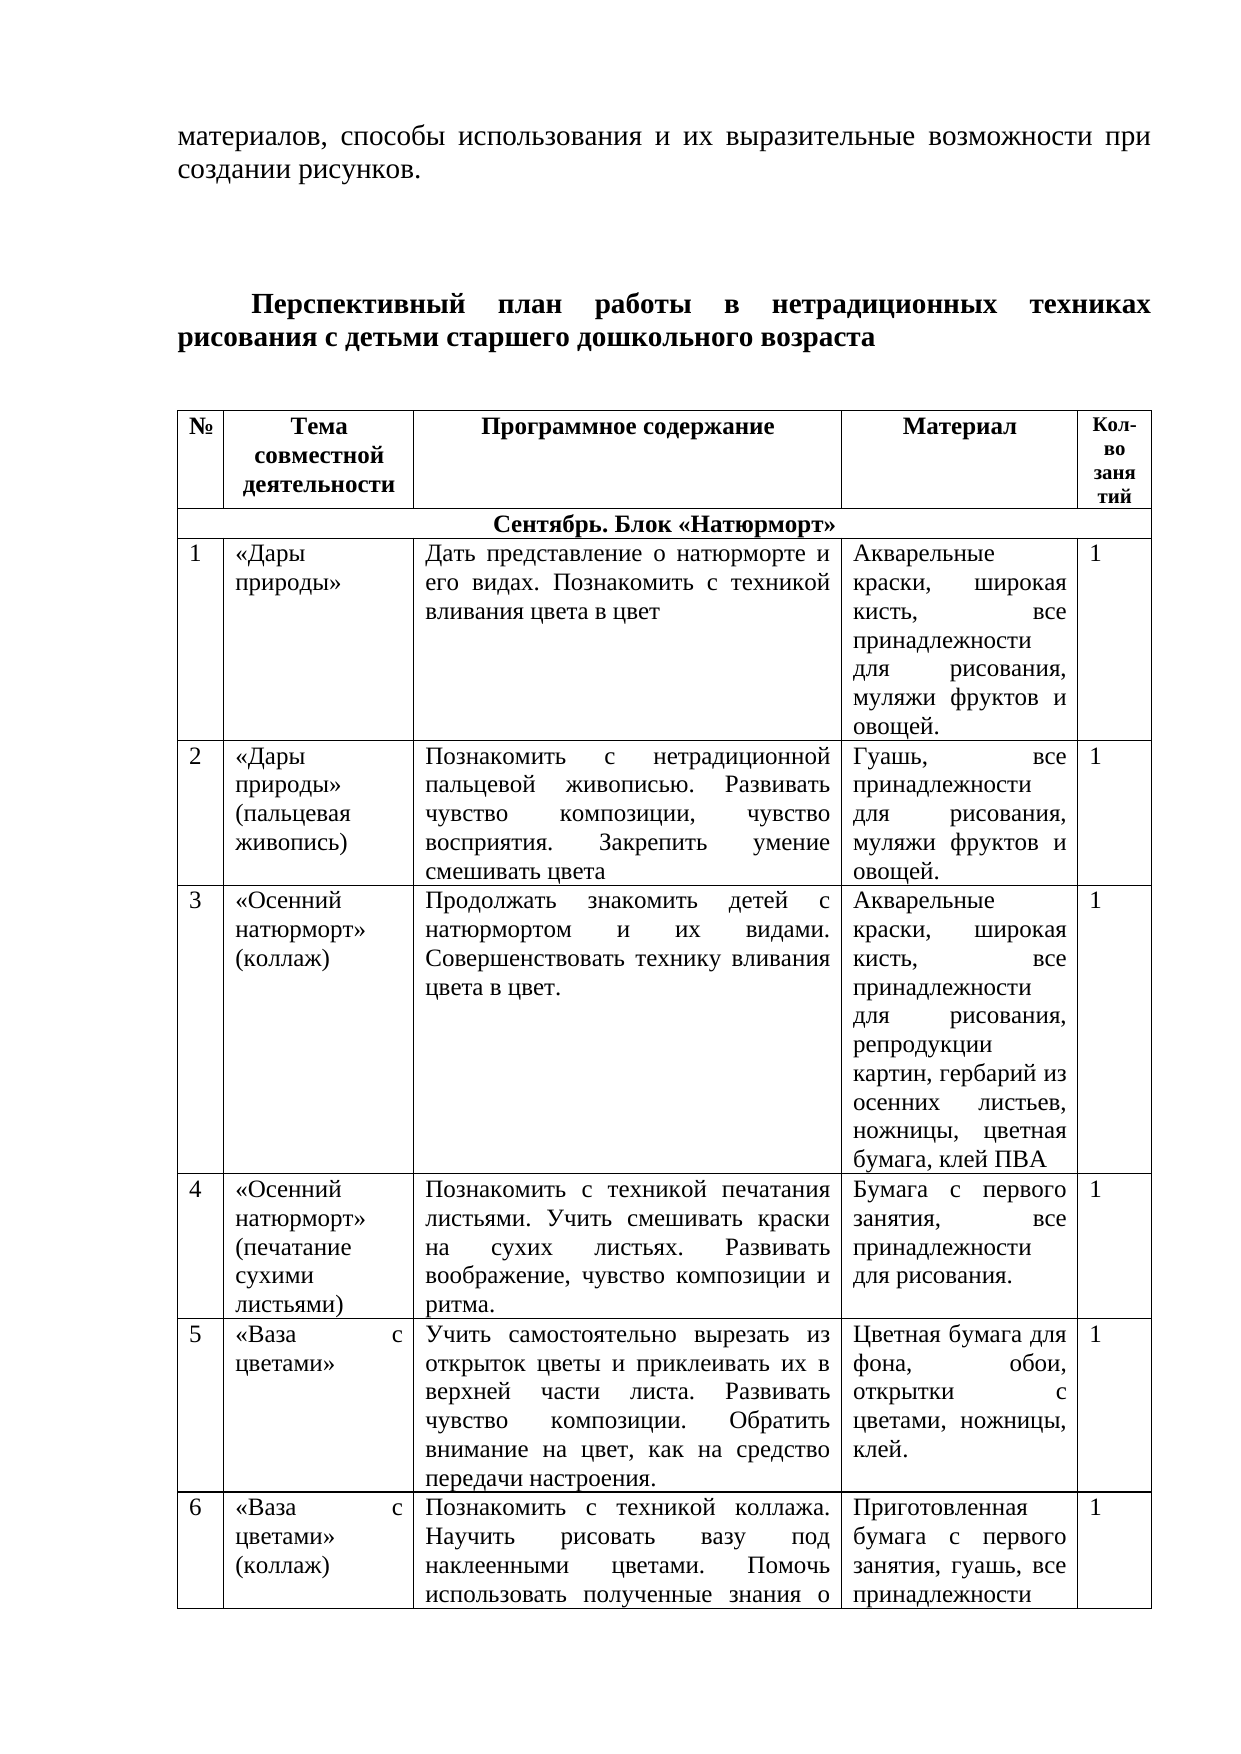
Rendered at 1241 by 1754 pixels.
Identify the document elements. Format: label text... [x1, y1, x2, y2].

table_cell Продолжать знакомить детей с натюрмортом и их видами. Совершенствовать технику вливания цвета в цвет. [414, 886, 841, 1173]
table_header Программное содержание [414, 411, 841, 508]
table_cell 1 [1078, 539, 1151, 740]
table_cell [224, 1493, 413, 1607]
table_header № [178, 411, 223, 508]
table_cell Бумага с первого занятия, все принадлежности для рисования. [842, 1174, 1077, 1318]
table_cell 1 [1078, 1319, 1151, 1491]
table_cell 1 [1078, 1174, 1151, 1318]
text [177, 118, 1152, 185]
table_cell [842, 1493, 1077, 1607]
table_cell 6 [178, 1493, 223, 1607]
table_cell Сентябрь. Блок «Натюрморт» [178, 509, 1151, 537]
table_cell «Осенний натюрморт» (печатание сухими листьями) [224, 1174, 413, 1318]
table_cell 5 [178, 1319, 223, 1491]
table_cell 1 [1078, 1493, 1151, 1607]
table_cell «Дары природы» (пальцевая живопись) [224, 741, 413, 884]
table_header Кол-во занятий [1078, 411, 1151, 508]
table_cell Познакомить с нетрадиционной пальцевой живописью. Развивать чувство композиции, чувство восприятия. Закрепить умение смешивать цвета [414, 741, 841, 884]
table_header Тема совместной деятельности [224, 411, 413, 508]
table_cell 1 [178, 539, 223, 740]
table_cell Гуашь, все принадлежности для рисования, муляжи фруктов и овощей. [842, 741, 1077, 884]
table_cell 2 [178, 741, 223, 884]
table_cell Акварельные краски, широкая кисть, все принадлежности для рисования, репродукции картин, гербарий из осенних листьев, ножницы, цветная бумага, клей ПВА [842, 886, 1077, 1173]
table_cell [414, 1493, 841, 1607]
table_cell Учить самостоятельно вырезать из открыток цветы и приклеивать их в верхней части листа. Развивать чувство композиции. Обратить внимание на цвет, как на средство передачи настроения. [414, 1319, 841, 1491]
table_cell 1 [1078, 741, 1151, 884]
table_cell Цветная бумага для фона, обои, открытки с цветами, ножницы, клей. [842, 1319, 1077, 1491]
table_cell «Осенний натюрморт» (коллаж) [224, 886, 413, 1173]
table_cell «Дары природы» [224, 539, 413, 740]
table_cell «Ваза с цветами» [224, 1319, 413, 1491]
table_cell 4 [178, 1174, 223, 1318]
table_cell 3 [178, 886, 223, 1173]
table_header Материал [842, 411, 1077, 508]
table_cell Дать представление о натюрморте и его видах. Познакомить с техникой вливания цвета в цвет [414, 539, 841, 740]
table_cell Познакомить с техникой печатания листьями. Учить смешивать краски на сухих листьях. Развивать воображение, чувство композиции и ритма. [414, 1174, 841, 1318]
table_cell Акварельные краски, широкая кисть, все принадлежности для рисования, муляжи фруктов и овощей. [842, 539, 1077, 740]
text Перспективный план работы в нетрадиционных техниках рисования с детьми старшего дошкольного возраста [177, 286, 1152, 353]
table_cell 1 [1078, 886, 1151, 1173]
